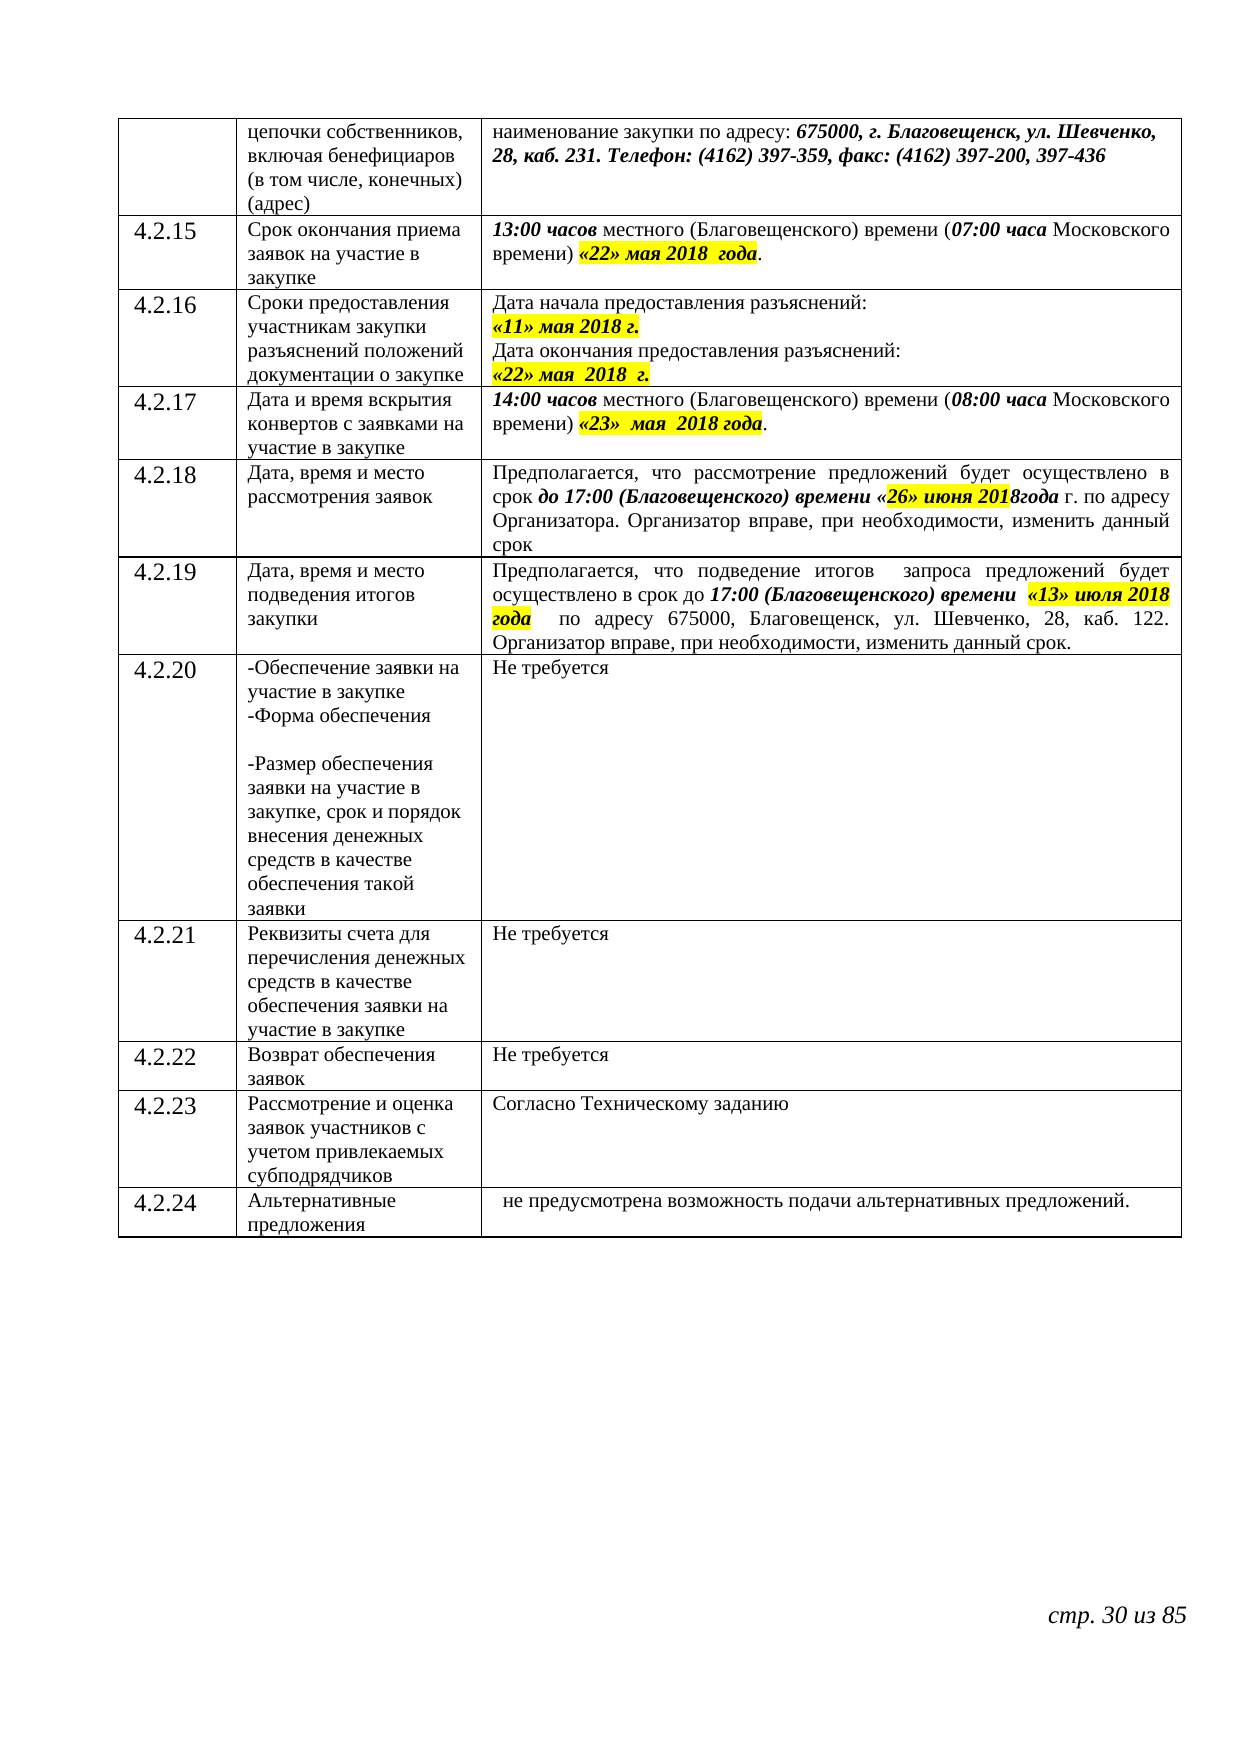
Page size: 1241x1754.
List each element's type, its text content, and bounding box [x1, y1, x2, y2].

table_cell Сроки предоставления участникам закупки разъяснений положений документации о закупке [237, 290, 481, 386]
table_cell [237, 119, 481, 215]
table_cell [482, 119, 1181, 215]
table_cell [119, 119, 236, 215]
table_cell [119, 558, 236, 654]
table_cell Альтернативные предложения [237, 1188, 481, 1236]
table_cell -Обеспечение заявки на участие в закупке -Форма обеспечения -Размер обеспечения заявки на участие в закупке, срок и порядок внесения денежных средств в качестве обеспечения такой заявки [237, 655, 481, 919]
table_cell [119, 921, 236, 1041]
table_cell 13:00 часов местного (Благовещенского) времени (07емьсот пятьдесят пять тысяч четырестадвести:00 часа Московского времени) «22» мая 2018 года. [482, 216, 1181, 289]
table_cell Рассмотрение и оценка заявок участников с учетом привлекаемых субподрядчиков [237, 1091, 481, 1187]
table_cell Дата, время и место рассмотрения заявок [237, 460, 481, 556]
table_cell [119, 1042, 236, 1090]
table_cell Реквизиты счета для перечисления денежных средств в качестве обеспечения заявки на участие в закупке [237, 921, 481, 1041]
table_cell [119, 1188, 236, 1236]
table_cell Согласно Техническому заданию [482, 1091, 1181, 1187]
table_cell [119, 1091, 236, 1187]
table_cell [119, 290, 236, 386]
table_cell Не требуется [482, 655, 1181, 919]
table_cell не предусмотрена возможность подачи альтернативных предложений. [482, 1188, 1181, 1236]
table_cell Дата, время и место подведения итогов закупки [237, 558, 481, 654]
table_cell [119, 387, 236, 459]
table_cell Срок окончания приема заявок на участие в закупке [237, 216, 481, 289]
table_cell [119, 655, 236, 919]
table_cell Не требуется [482, 1042, 1181, 1090]
table_cell 14:00 часов местного (Благовещенского) времени (08емьсот пятьдесят пять тысяч четырестадвести:00 часа Московского времени) «23» мая 2018 года. [482, 387, 1181, 459]
table_cell Предполагается, что подведение итогов запроса предложений будет осуществлено в срок до 17:00 (Благовещенского) времени «13» июля 2018 года по адресу 675000, Благовещенск, ул. Шевченко, 28, каб. 122. Организатор вправе, при необходимости, изменить данный срок. [482, 558, 1181, 654]
table_cell Дата и время вскрытия конвертов с заявками на участие в закупке [237, 387, 481, 459]
table_cell [119, 460, 236, 556]
table_cell Предполагается, что рассмотрение предложений будет осуществлено в срок до 17:00 (Благовещенского) времени «26» июня 2018года г. по адресу Организатора. Организатор вправе, при необходимости, изменить данный срок [482, 460, 1181, 556]
table_cell Дата начала предоставления разъяснений: «11» мая 2018 г. Дата окончания предоставления разъяснений: «22» мая 2018 г. [482, 290, 1181, 386]
table_cell [119, 216, 236, 289]
table_cell Возврат обеспечения заявок [237, 1042, 481, 1090]
table_cell Не требуется [482, 921, 1181, 1041]
